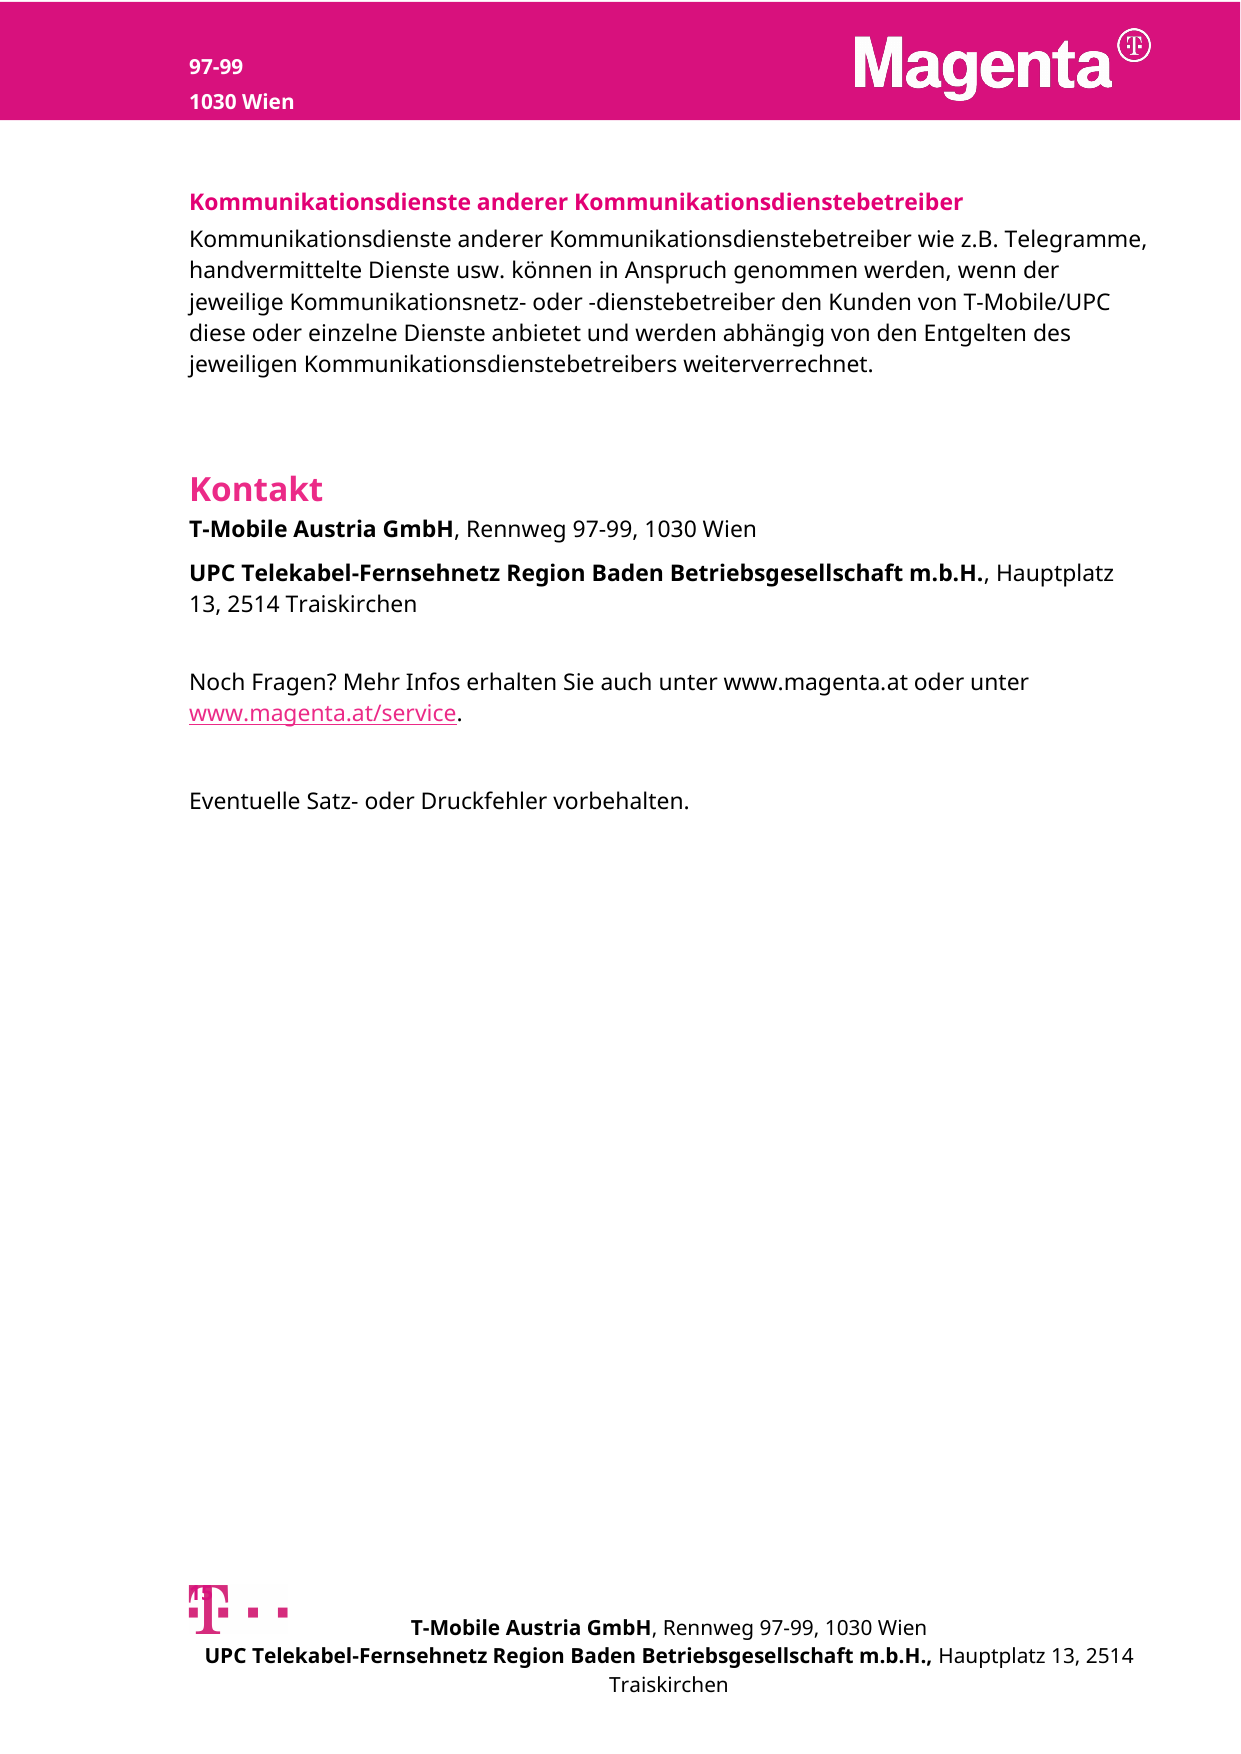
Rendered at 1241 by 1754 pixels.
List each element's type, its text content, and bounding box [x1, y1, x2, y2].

subtitle Kontakt [189, 479, 1149, 506]
picture [855, 28, 1151, 101]
subtitle UPC Telekabel-Fernsehnetz Region Baden Betriebsgesellschaft m.b.H., Hauptplatz 13, 2514 Traiskirchen [189, 556, 1149, 619]
subtitle Eventuelle Satz- oder Druckfehler vorbehalten. [189, 785, 1149, 816]
subtitle T-Mobile Austria GmbH, Rennweg 97-99, 1030 Wien [189, 513, 1149, 544]
picture [188, 1584, 288, 1634]
subtitle Noch Fragen? Mehr Infos erhalten Sie auch unter www.magenta.at oder unter www.magenta.at/service. [189, 666, 1149, 729]
text Kommunikationsdienste anderer Kommunikationsdienstebetreiber wie z.B. Telegramme, handvermittelte Dienste usw. können in Anspruch genommen werden, wenn der jeweilige Kommunikationsnetz- oder -dienstebetreiber den Kunden von T-Mobile/UPC diese oder einzelne Dienste anbietet und werden abhängig von den Entgelten des jeweiligen Kommunikationsdienstebetreibers weiterverrechnet. [189, 223, 1149, 379]
subtitle Kommunikationsdienste anderer Kommunikationsdienstebetreiber [189, 186, 1149, 217]
